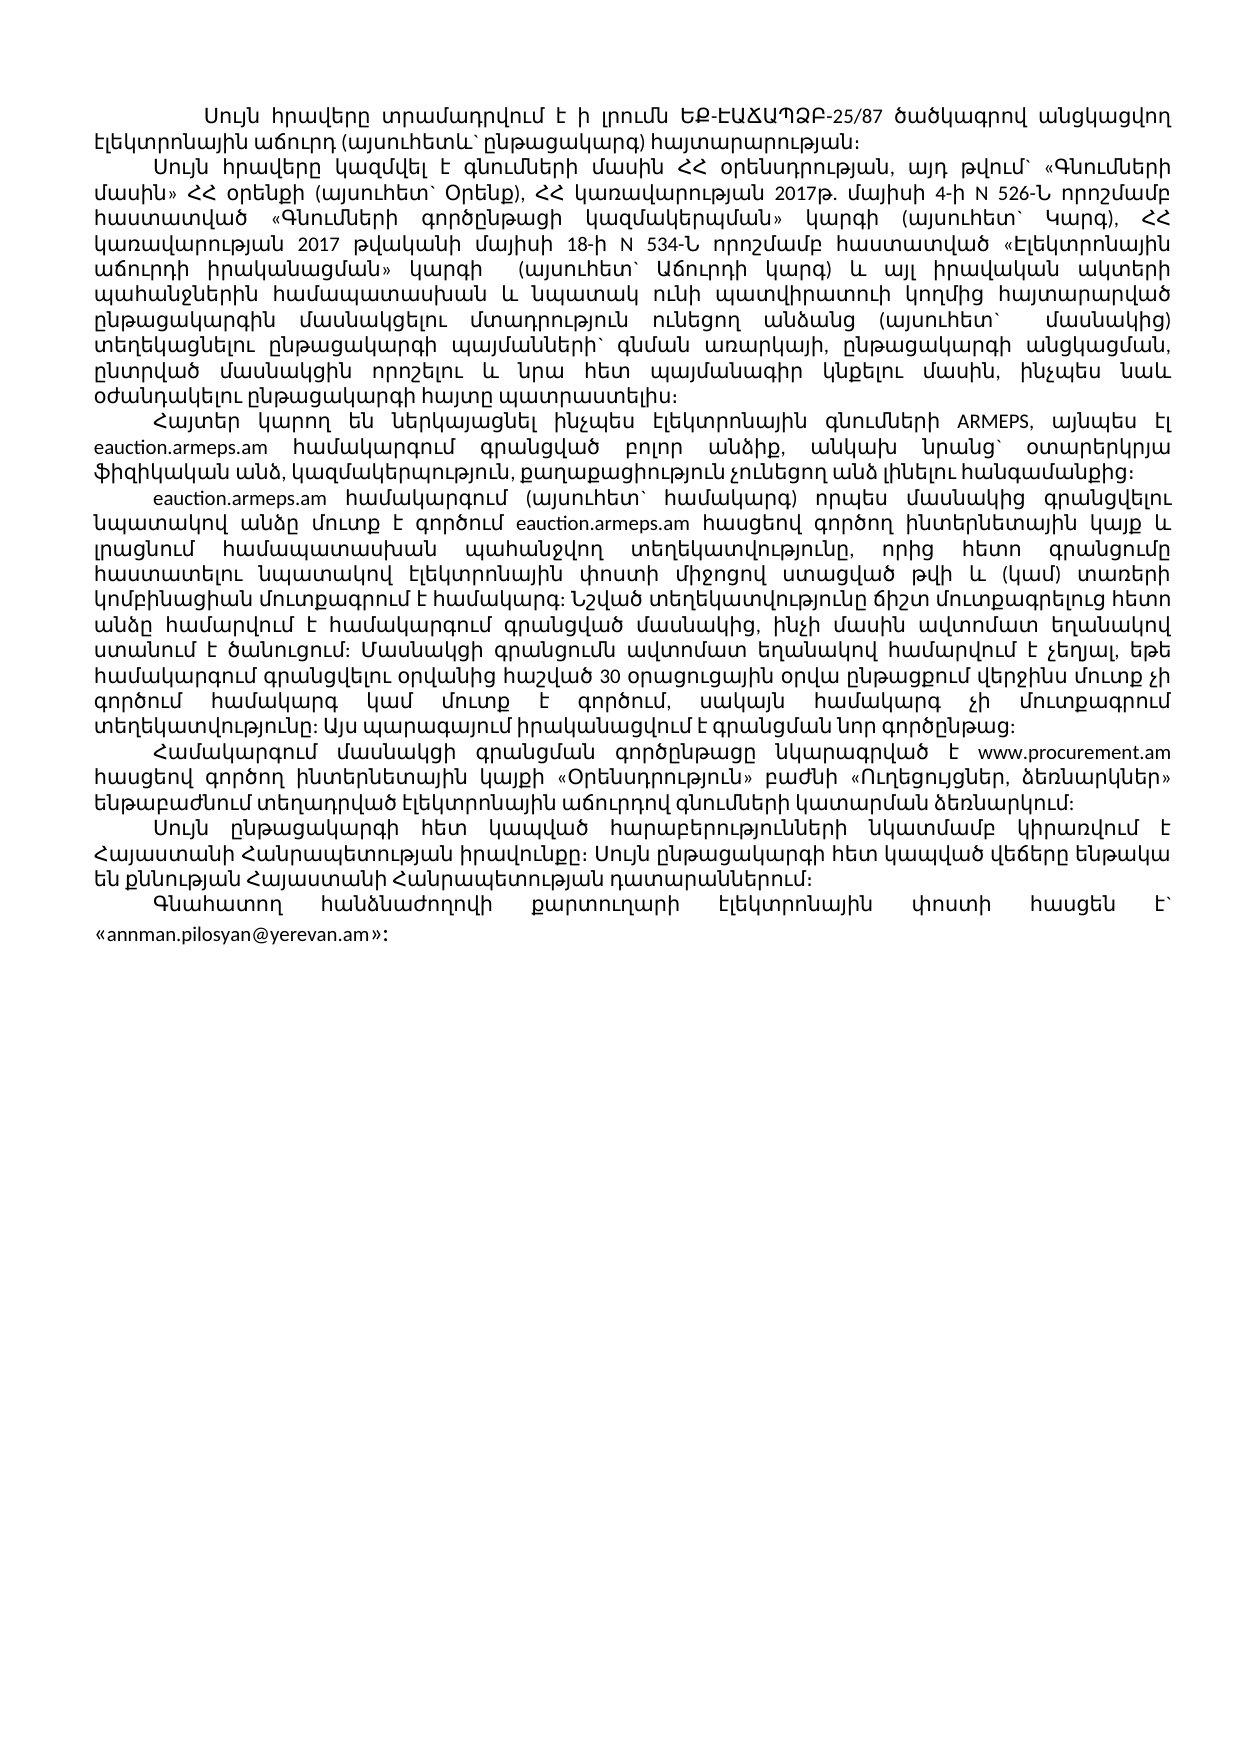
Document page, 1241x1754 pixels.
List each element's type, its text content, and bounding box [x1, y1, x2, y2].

text Սույն ընթացակարգի հետ կապված հարաբերությունների նկատմամբ կիրառվում է Հայաստանի Հանրապետության իրավունքը։ Սույն ընթացակարգի հետ կապված վեճերը ենթակա են քննության Հայաստանի Հանրապետության դատարաններում։ [94, 815, 1171, 892]
text eauction.armeps.am համակարգում (այսուհետ` համակարգ) որպես մասնակից գրանցվելու նպատակով անձը մուտք է գործում eauction.armeps.am հասցեով գործող ինտերնետային կայք և լրացնում համապատասխան պահանջվող տեղեկատվությունը, որից հետո գրանցումը հաստատելու նպատակով էլեկտրոնային փոստի միջոցով ստացված թվի և (կամ) տառերի կոմբինացիան մուտքագրում է համակարգ: Նշված տեղեկատվությունը ճիշտ մուտքագրելուց հետո անձը համարվում է համակարգում գրանցված մասնակից, ինչի մասին ավտոմատ եղանակով ստանում է ծանուցում: Մասնակցի գրանցումն ավտոմատ եղանակով համարվում է չեղյալ, եթե համակարգում գրանցվելու օրվանից հաշված 30 օրացուցային օրվա ընթացքում վերջինս մուտք չի գործում համակարգ կամ մուտք է գործում, սակայն համակարգ չի մուտքագրում տեղեկատվությունը: Այս պարագայում իրականացվում է գրանցման նոր գործընթաց: [94, 485, 1171, 739]
text Հայտեր կարող են ներկայացնել ինչպես էլեկտրոնային գնումների ARMEPS, այնպես էլ eauction.armeps.am համակարգում գրանցված բոլոր անձիք, անկախ նրանց` օտարերկրյա ֆիզիկական անձ, կազմակերպություն, քաղաքացիություն չունեցող անձ լինելու հանգամանքից։ [94, 409, 1171, 485]
text Համակարգում մասնակցի գրանցման գործընթացը նկարագրված է www.procurement.am հասցեով գործող ինտերնետային կայքի «Օրենսդրություն» բաժնի «Ուղեցույցներ, ձեռնարկներ» ենթաբաժնում տեղադրված էլեկտրոնային աճուրդով գնումների կատարման ձեռնարկում: [94, 739, 1171, 815]
text Սույն հրավերը տրամադրվում է ի լրումն ԵՔ-ԷԱՃԱՊՁԲ-25/87 ծածկագրով անցկացվող էլեկտրոնային աճուրդ (այսուհետև` ընթացակարգ) հայտարարության։ [94, 104, 1171, 154]
text Գնահատող հանձնաժողովի քարտուղարի էլեկտրոնային փոստի հասցեն է` «annman.pilosyan@yerevan.am»: [94, 892, 1171, 948]
text Սույն հրավերը կազմվել է գնումների մասին ՀՀ օրենսդրության, այդ թվում` «Գնումների մասին» ՀՀ օրենքի (այսուհետ` Օրենք), ՀՀ կառավարության 2017թ. մայիսի 4-ի N 526-Ն որոշմամբ հաստատված «Գնումների գործընթացի կազմակերպման» կարգի (այսուհետ` Կարգ), ՀՀ կառավարության 2017 թվականի մայիսի 18-ի N 534-Ն որոշմամբ հաստատված «Էլեկտրոնային աճուրդի իրականացման» կարգի (այսուհետ` Աճուրդի կարգ) և այլ իրավական ակտերի պահանջներին համապատասխան և նպատակ ունի պատվիրատուի կողմից հայտարարված ընթացակարգին մասնակցելու մտադրություն ունեցող անձանց (այսուհետ` մասնակից) տեղեկացնելու ընթացակարգի պայմանների` գնման առարկայի, ընթացակարգի անցկացման, ընտրված մասնակցին որոշելու և նրա հետ պայմանագիր կնքելու մասին, ինչպես նաև օժանդակելու ընթացակարգի հայտը պատրաստելիս։ [94, 154, 1171, 409]
